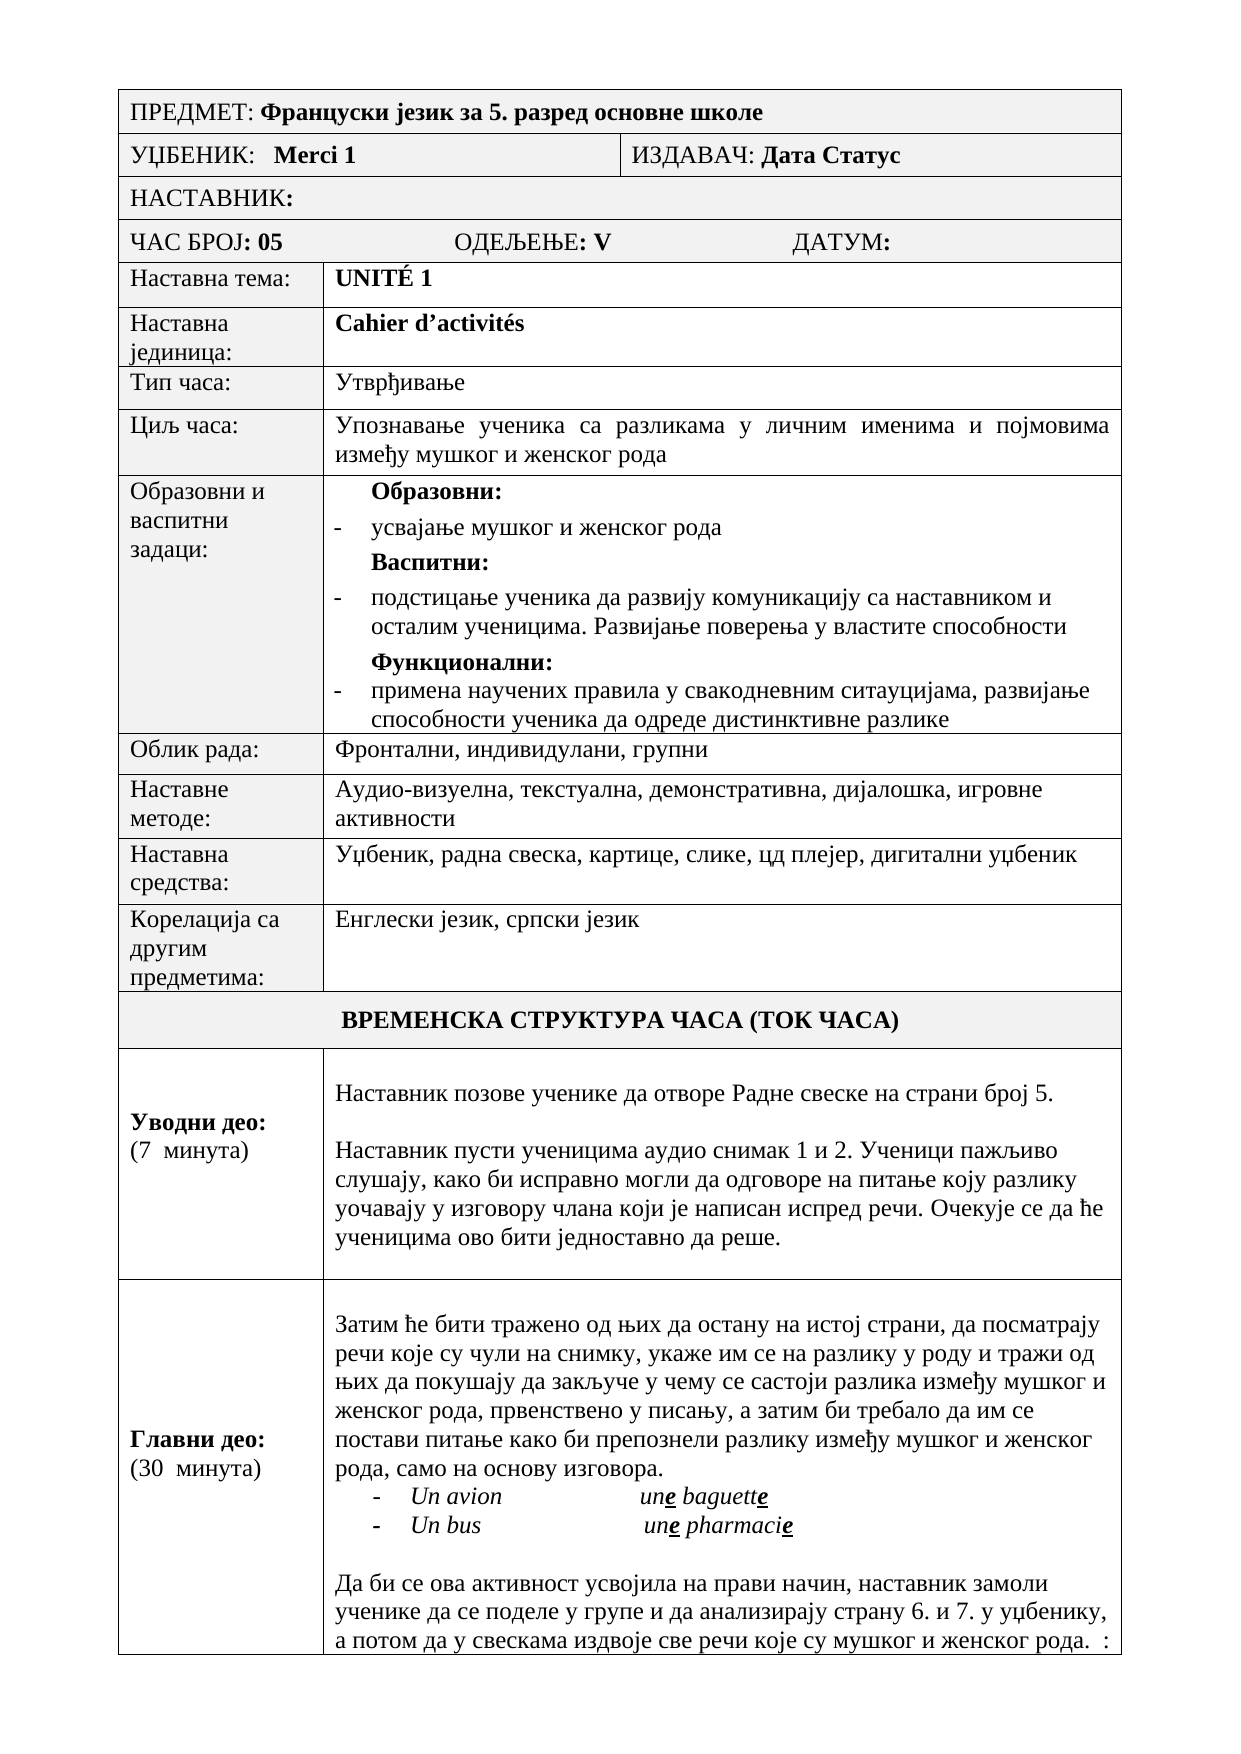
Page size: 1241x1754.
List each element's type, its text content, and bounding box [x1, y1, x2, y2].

table_cell Упознавање ученика са разликама у личним именима и појмовима између мушког и женског рода [324, 410, 1121, 475]
table_cell Образовни и васпитни задаци: [119, 476, 323, 733]
table_cell Тип часа: [119, 367, 323, 409]
table_cell Наставна јединица: [119, 308, 323, 366]
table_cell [119, 1280, 323, 1654]
table_cell Наставник позове ученике да отворе Радне свеске на страни број 5. Наставник пусти ученицима аудио снимак 1 и 2. Ученици пажљиво слушају, како би исправно могли да одговоре на питање коју разлику уочавају у изговору члана који је написан испред речи. Очекује се да ће ученицима ово бити једноставно да реше. [324, 1049, 1121, 1279]
table_cell Фронтални, индивидулани, групни [324, 734, 1121, 773]
table_cell Уводни део: (7 минута) [119, 1049, 323, 1279]
table_cell Образовни: усвајање мушког и женског рода Васпитни: подстицање ученика да развију комуникацију са наставником и осталим ученицима. Развијање поверења у властите способности Функционални: примена научених правила у свакодневним ситауцијама, развијање способности ученика да одреде дистинктивне разлике [324, 476, 1121, 733]
table_cell ЧАС БРОЈ: 05 [119, 220, 443, 262]
table_cell UNITÉ 1 [324, 263, 1121, 307]
table_cell Утврђивање [324, 367, 1121, 409]
table_cell ДАТУМ: [781, 220, 1121, 262]
table_cell НАСТАВНИК: [119, 177, 1121, 219]
table_cell Корелација са другим предметима: [119, 905, 323, 991]
table_cell ИЗДАВАЧ: Дата Статус [621, 134, 1121, 176]
table_cell Енглески језик, српски језик [324, 905, 1121, 991]
table_cell Аудио-визуелна, текстуална, демонстративна, дијалошка, игровне активности [324, 775, 1121, 838]
table_cell Наставна средства: [119, 839, 323, 903]
table_cell Уџбеник, радна свеска, картице, слике, цд плејер, дигитални уџбеник [324, 839, 1121, 903]
table_cell ОДЕЉЕЊЕ: V [443, 220, 781, 262]
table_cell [324, 1280, 1121, 1654]
table_cell Циљ часа: [119, 410, 323, 475]
table_cell Cahier d’activités [324, 308, 1121, 366]
table_cell Облик рада: [119, 734, 323, 773]
table_cell Наставне методе: [119, 775, 323, 838]
table_cell Наставна тема: [119, 263, 323, 307]
table_header ПРЕДМЕТ: Француски језик за 5. разред основне школе [119, 90, 1121, 132]
table_cell ВРЕМЕНСКА СТРУКТУРА ЧАСА (ТОК ЧАСА) [119, 992, 1121, 1048]
table_cell УЏБЕНИК: Merci 1 [119, 134, 620, 176]
